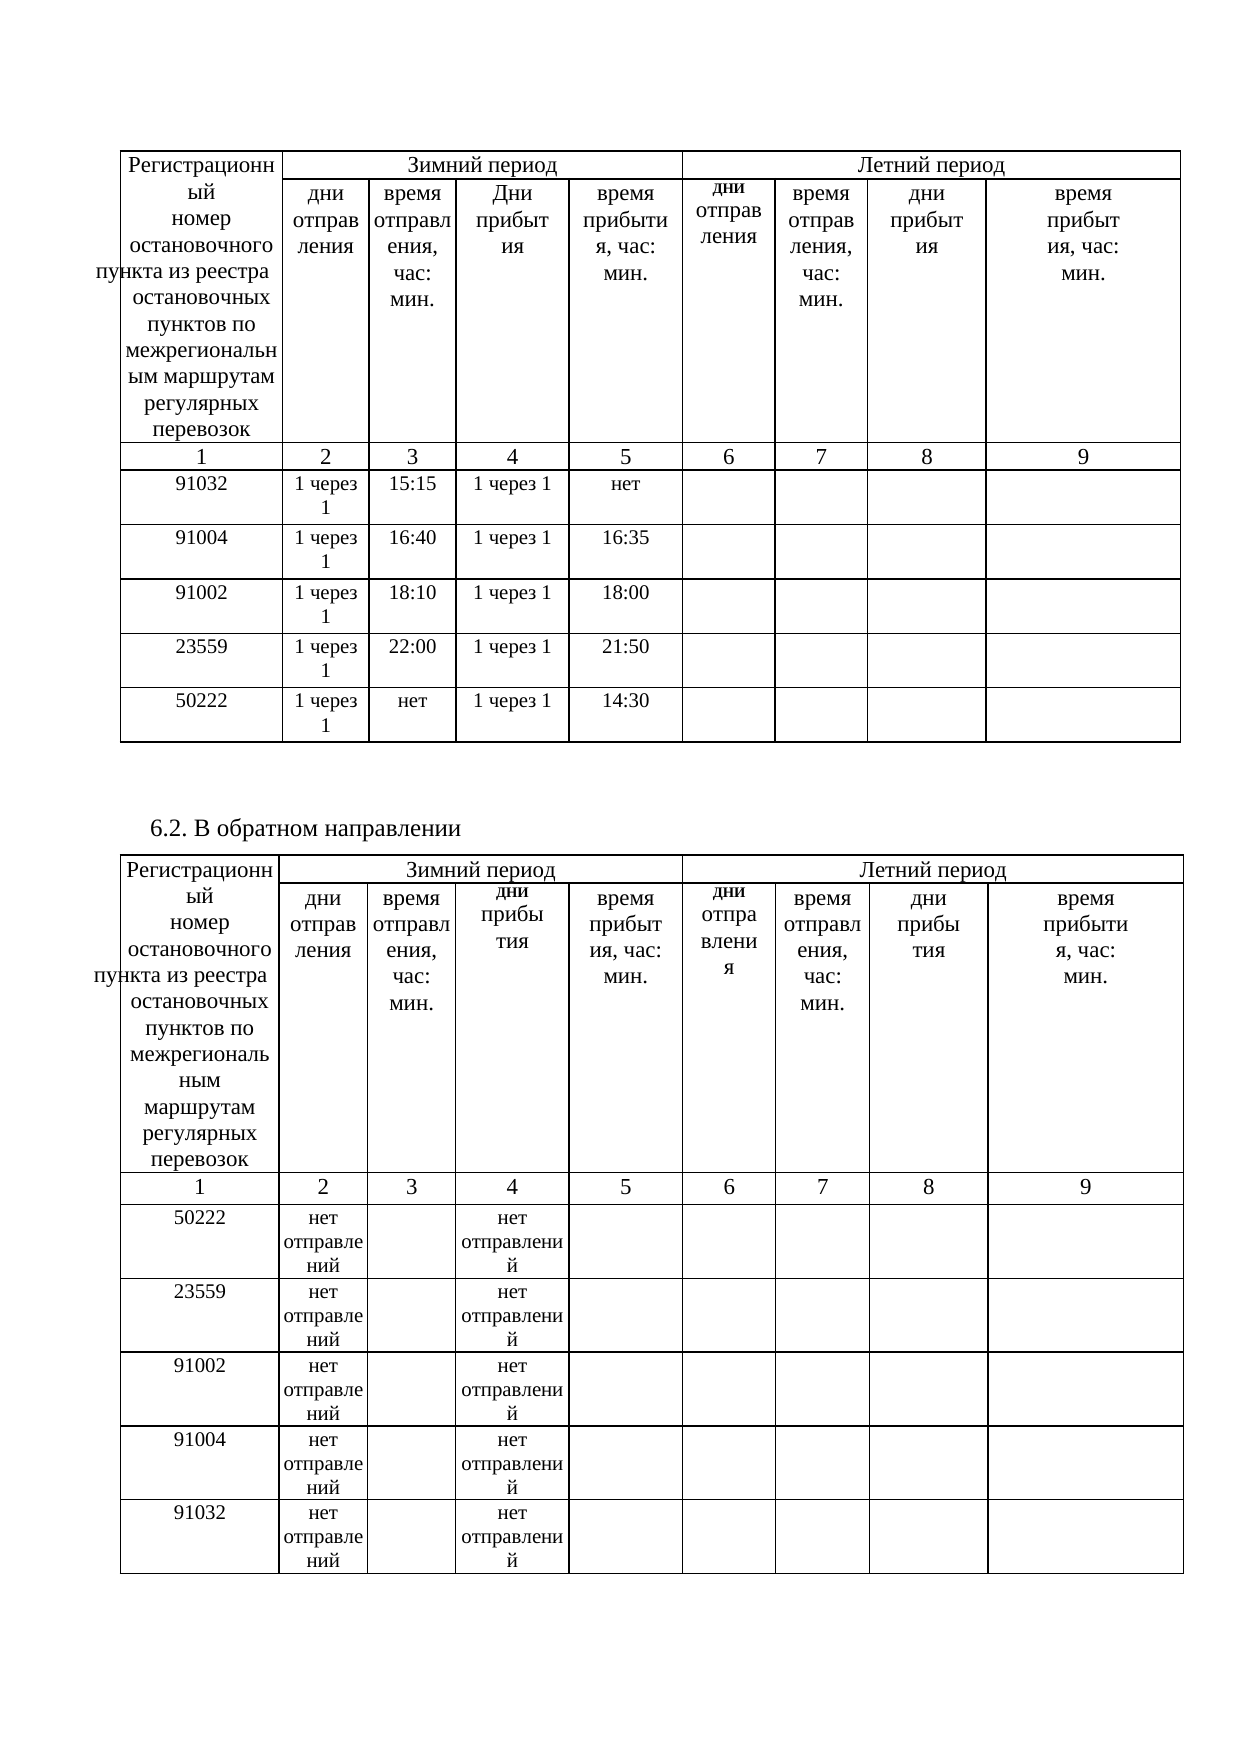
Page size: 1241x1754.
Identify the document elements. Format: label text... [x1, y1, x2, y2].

table_cell 7 [776, 1173, 869, 1204]
table_cell 50222 [121, 1205, 278, 1277]
table_cell время отправл ения, час: мин. [776, 884, 869, 1172]
table_cell [776, 1205, 869, 1277]
table_cell 1 через 1 [457, 580, 568, 632]
table_cell [870, 1427, 987, 1499]
table_cell 1 через 1 [283, 525, 368, 578]
table_cell [987, 634, 1180, 687]
table_cell 3 [368, 1173, 455, 1204]
table_cell [683, 1279, 775, 1351]
table_cell 2 [280, 1173, 367, 1204]
table_cell [683, 688, 774, 741]
table_cell 4 [457, 443, 568, 469]
table_cell 18:00 [570, 580, 682, 632]
table_cell 91002 [121, 580, 282, 632]
table_cell время прибыти я, час: мин. [989, 884, 1183, 1172]
table_cell 15:15 [370, 471, 455, 524]
table_cell [776, 580, 867, 632]
table_cell Дни прибыт ия [457, 180, 568, 441]
table_header Зимний период [283, 152, 682, 178]
table_cell 5 [570, 1173, 682, 1204]
table_cell нет отправлений [280, 1279, 367, 1351]
table_cell 4 [456, 1173, 568, 1204]
table_cell нет [370, 688, 455, 741]
table_cell [776, 525, 867, 578]
table_cell [570, 1500, 682, 1572]
table_cell [868, 634, 985, 687]
table_cell 50222 [121, 688, 282, 741]
table_cell 18:10 [370, 580, 455, 632]
table_cell [683, 1500, 775, 1572]
table_cell время отправ ления, час: мин. [776, 180, 867, 441]
table_cell [870, 1205, 987, 1277]
table_cell время прибыти я, час: мин. [570, 180, 682, 441]
table_cell нет отправлений [456, 1205, 568, 1277]
table_cell [683, 580, 774, 632]
table_cell 1 через 1 [283, 580, 368, 632]
table_cell 7 [776, 443, 867, 469]
table_cell [683, 525, 774, 578]
table_cell 8 [870, 1173, 987, 1204]
table_cell [570, 1279, 682, 1351]
table_cell [987, 580, 1180, 632]
table_cell [989, 1353, 1183, 1425]
table_cell 16:35 [570, 525, 682, 578]
table_cell 8 [868, 443, 985, 469]
table_cell 23559 [121, 1279, 278, 1351]
table_cell нет отправлений [280, 1500, 367, 1572]
table_cell нет отправлений [280, 1427, 367, 1499]
text 6.2. В обратном направлении [150, 813, 1090, 842]
table_header Летний период [683, 856, 1183, 882]
table_cell [868, 580, 985, 632]
table_cell ДНИ отпра влени я [683, 884, 775, 1172]
table_cell [870, 1353, 987, 1425]
table_cell 1 через 1 [457, 688, 568, 741]
table_cell нет [570, 471, 682, 524]
table_cell 91032 [121, 471, 282, 524]
table_cell [870, 1279, 987, 1351]
table_cell нет отправлений [456, 1427, 568, 1499]
table_cell 1 через 1 [283, 688, 368, 741]
table_cell [368, 1353, 455, 1425]
table_cell 1 через 1 [457, 634, 568, 687]
table_cell [683, 471, 774, 524]
table_cell нет отправлений [456, 1279, 568, 1351]
table_cell [683, 634, 774, 687]
table_cell [570, 1353, 682, 1425]
table_cell [683, 1353, 775, 1425]
table_cell [776, 1279, 869, 1351]
table_cell дни прибы тия [870, 884, 987, 1172]
table_cell [987, 471, 1180, 524]
table_cell [870, 1500, 987, 1572]
table_cell 1 [121, 443, 282, 469]
table_cell [868, 688, 985, 741]
table_cell 14:30 [570, 688, 682, 741]
table_cell 6 [683, 1173, 775, 1204]
table_cell нет отправлений [280, 1205, 367, 1277]
table_cell 21:50 [570, 634, 682, 687]
table_cell время отправл ения, час: мин. [370, 180, 455, 441]
table_cell [368, 1427, 455, 1499]
table_cell дни прибыт ия [868, 180, 985, 441]
table_cell нет отправлений [280, 1353, 367, 1425]
table_cell [987, 525, 1180, 578]
table_cell 91032 [121, 1500, 278, 1572]
table_cell [776, 634, 867, 687]
table_cell время прибыт ия, час: мин. [570, 884, 682, 1172]
table_cell [868, 525, 985, 578]
table_cell 91004 [121, 525, 282, 578]
table_cell 9 [989, 1173, 1183, 1204]
table_cell 1 через 1 [457, 471, 568, 524]
table_cell нет отправлений [456, 1500, 568, 1572]
table_cell [368, 1500, 455, 1572]
table_cell [776, 1427, 869, 1499]
table_header Регистрационный номер остановочного пункта из реестра остановочных пунктов по межрегиональным маршрутам регулярных перевозок [121, 856, 278, 1172]
table_cell [368, 1279, 455, 1351]
table_cell ДНИ отправ ления [683, 180, 774, 441]
table_cell дни отправ ления [283, 180, 368, 441]
table_cell [987, 688, 1180, 741]
table_header Зимний период [280, 856, 682, 882]
table_cell [570, 1427, 682, 1499]
table_cell [989, 1279, 1183, 1351]
table_cell 3 [370, 443, 455, 469]
table_cell 9 [987, 443, 1180, 469]
table_cell [776, 1353, 869, 1425]
table_cell 16:40 [370, 525, 455, 578]
table_cell 1 через 1 [283, 634, 368, 687]
table_cell ДНИ прибы тия [456, 884, 568, 1172]
table_cell 1 [121, 1173, 278, 1204]
table_cell 22:00 [370, 634, 455, 687]
table_cell [989, 1427, 1183, 1499]
table_cell [570, 1205, 682, 1277]
table_cell 23559 [121, 634, 282, 687]
table_header Летний период [683, 152, 1180, 178]
table_header Регистрационный номер остановочного пункта из реестра остановочных пунктов по межрегиональным маршрутам регулярных перевозок [121, 152, 282, 441]
table_cell [776, 1500, 869, 1572]
table_cell [368, 1205, 455, 1277]
table_cell [683, 1427, 775, 1499]
table_cell 5 [570, 443, 682, 469]
table_cell нет отправлений [456, 1353, 568, 1425]
table_cell 1 через 1 [283, 471, 368, 524]
table_cell дни отправ ления [280, 884, 367, 1172]
table_cell 1 через 1 [457, 525, 568, 578]
table_cell [683, 1205, 775, 1277]
table_cell [776, 688, 867, 741]
table_cell 2 [283, 443, 368, 469]
table_cell [989, 1500, 1183, 1572]
table_cell 91004 [121, 1427, 278, 1499]
table_cell [989, 1205, 1183, 1277]
table_cell время прибыт ия, час: мин. [987, 180, 1180, 441]
table_cell 6 [683, 443, 774, 469]
table_cell 91002 [121, 1353, 278, 1425]
table_cell время отправл ения, час: мин. [368, 884, 455, 1172]
table_cell [776, 471, 867, 524]
table_cell [868, 471, 985, 524]
